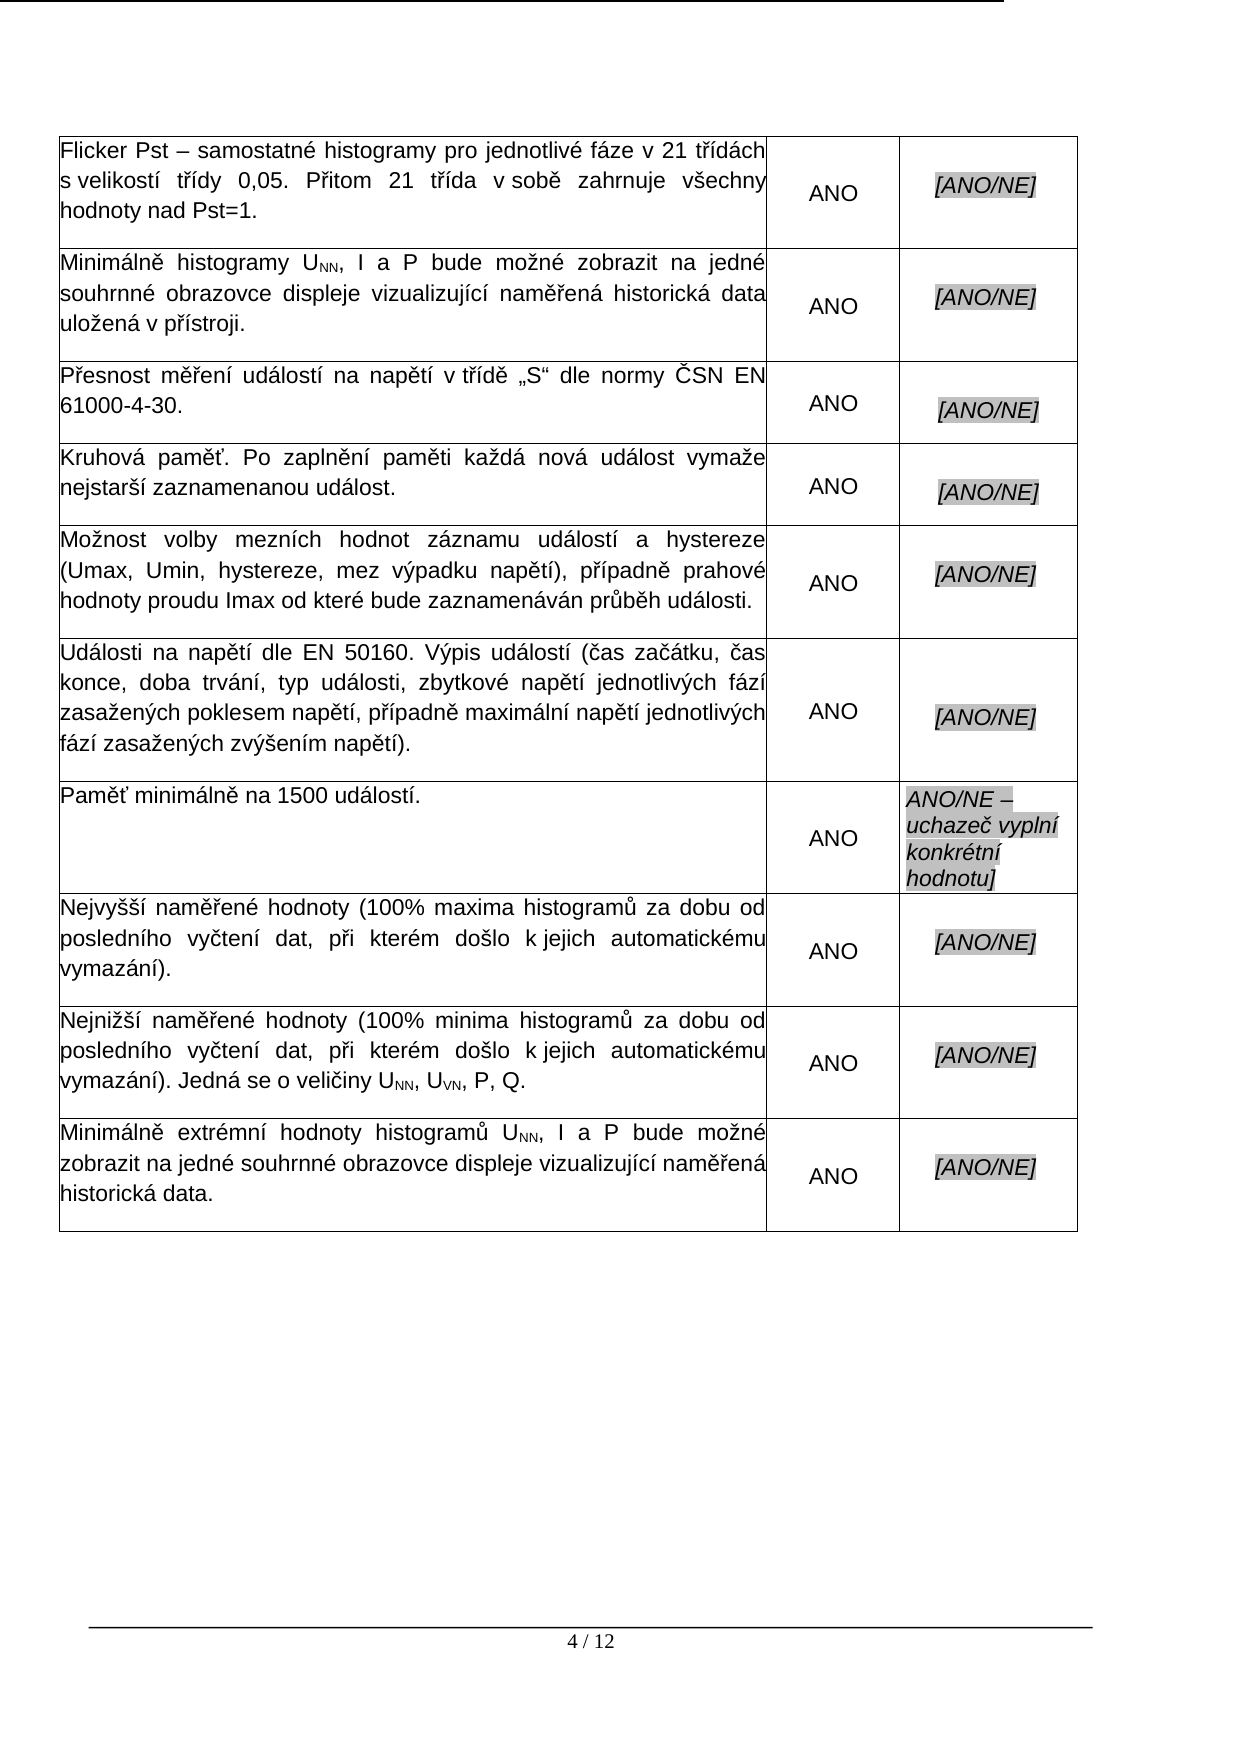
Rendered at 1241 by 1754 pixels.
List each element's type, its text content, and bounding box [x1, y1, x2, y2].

table_cell [ANO/NE] [900, 362, 1077, 443]
table_cell [ANO/NE] [900, 1119, 1077, 1231]
table_cell ANO [767, 137, 899, 248]
table_cell ANO/NE – uchazeč vyplní konkrétní hodnotu] [900, 782, 1077, 893]
table_cell [ANO/NE] [900, 526, 1077, 638]
table_cell ANO [767, 249, 899, 361]
table_cell [ANO/NE] [900, 1007, 1077, 1118]
table_cell ANO [767, 362, 899, 443]
table_cell [ANO/NE] [900, 639, 1077, 781]
table_cell Paměť minimálně na 1500 událostí. [60, 782, 766, 893]
table_cell ANO [767, 639, 899, 781]
table_cell ANO [767, 1119, 899, 1231]
table_cell [ANO/NE] [900, 444, 1077, 525]
table_cell Kruhová paměť. Po zaplnění paměti každá nová událost vymaže nejstarší zaznamenanou událost. [60, 444, 766, 525]
table_cell ANO [767, 782, 899, 893]
table_cell ANO [767, 1007, 899, 1118]
table_cell [ANO/NE] [900, 894, 1077, 1006]
table_cell Minimálně extrémní hodnoty histogramů UNN, I a P bude možné zobrazit na jedné souhrnné obrazovce displeje vizualizující naměřená historická data. [60, 1119, 766, 1231]
table_cell [ANO/NE] [900, 249, 1077, 361]
table_cell Flicker Pst – samostatné histogramy pro jednotlivé fáze v 21 třídách s velikostí třídy 0,05. Přitom 21 třída v sobě zahrnuje všechny hodnoty nad Pst=1. [60, 137, 766, 248]
table_cell Minimálně histogramy UNN, I a P bude možné zobrazit na jedné souhrnné obrazovce displeje vizualizující naměřená historická data uložená v přístroji. [60, 249, 766, 361]
table_cell [ANO/NE] [900, 137, 1077, 248]
table_cell Nejnižší naměřené hodnoty (100% minima histogramů za dobu od posledního vyčtení dat, při kterém došlo k jejich automatickému vymazání). Jedná se o veličiny UNN, UVN, P, Q. [60, 1007, 766, 1118]
table_cell ANO [767, 526, 899, 638]
table_cell Nejvyšší naměřené hodnoty (100% maxima histogramů za dobu od posledního vyčtení dat, při kterém došlo k jejich automatickému vymazání). [60, 894, 766, 1006]
table_cell Možnost volby mezních hodnot záznamu událostí a hystereze (Umax, Umin, hystereze, mez výpadku napětí), případně prahové hodnoty proudu Imax od které bude zaznamenáván průběh události. [60, 526, 766, 638]
table_cell Přesnost měření událostí na napětí v třídě „S“ dle normy ČSN EN 61000-4-30. [60, 362, 766, 443]
table_cell ANO [767, 444, 899, 525]
table_cell ANO [767, 894, 899, 1006]
table_cell Události na napětí dle EN 50160. Výpis událostí (čas začátku, čas konce, doba trvání, typ události, zbytkové napětí jednotlivých fází zasažených poklesem napětí, případně maximální napětí jednotlivých fází zasažených zvýšením napětí). [60, 639, 766, 781]
